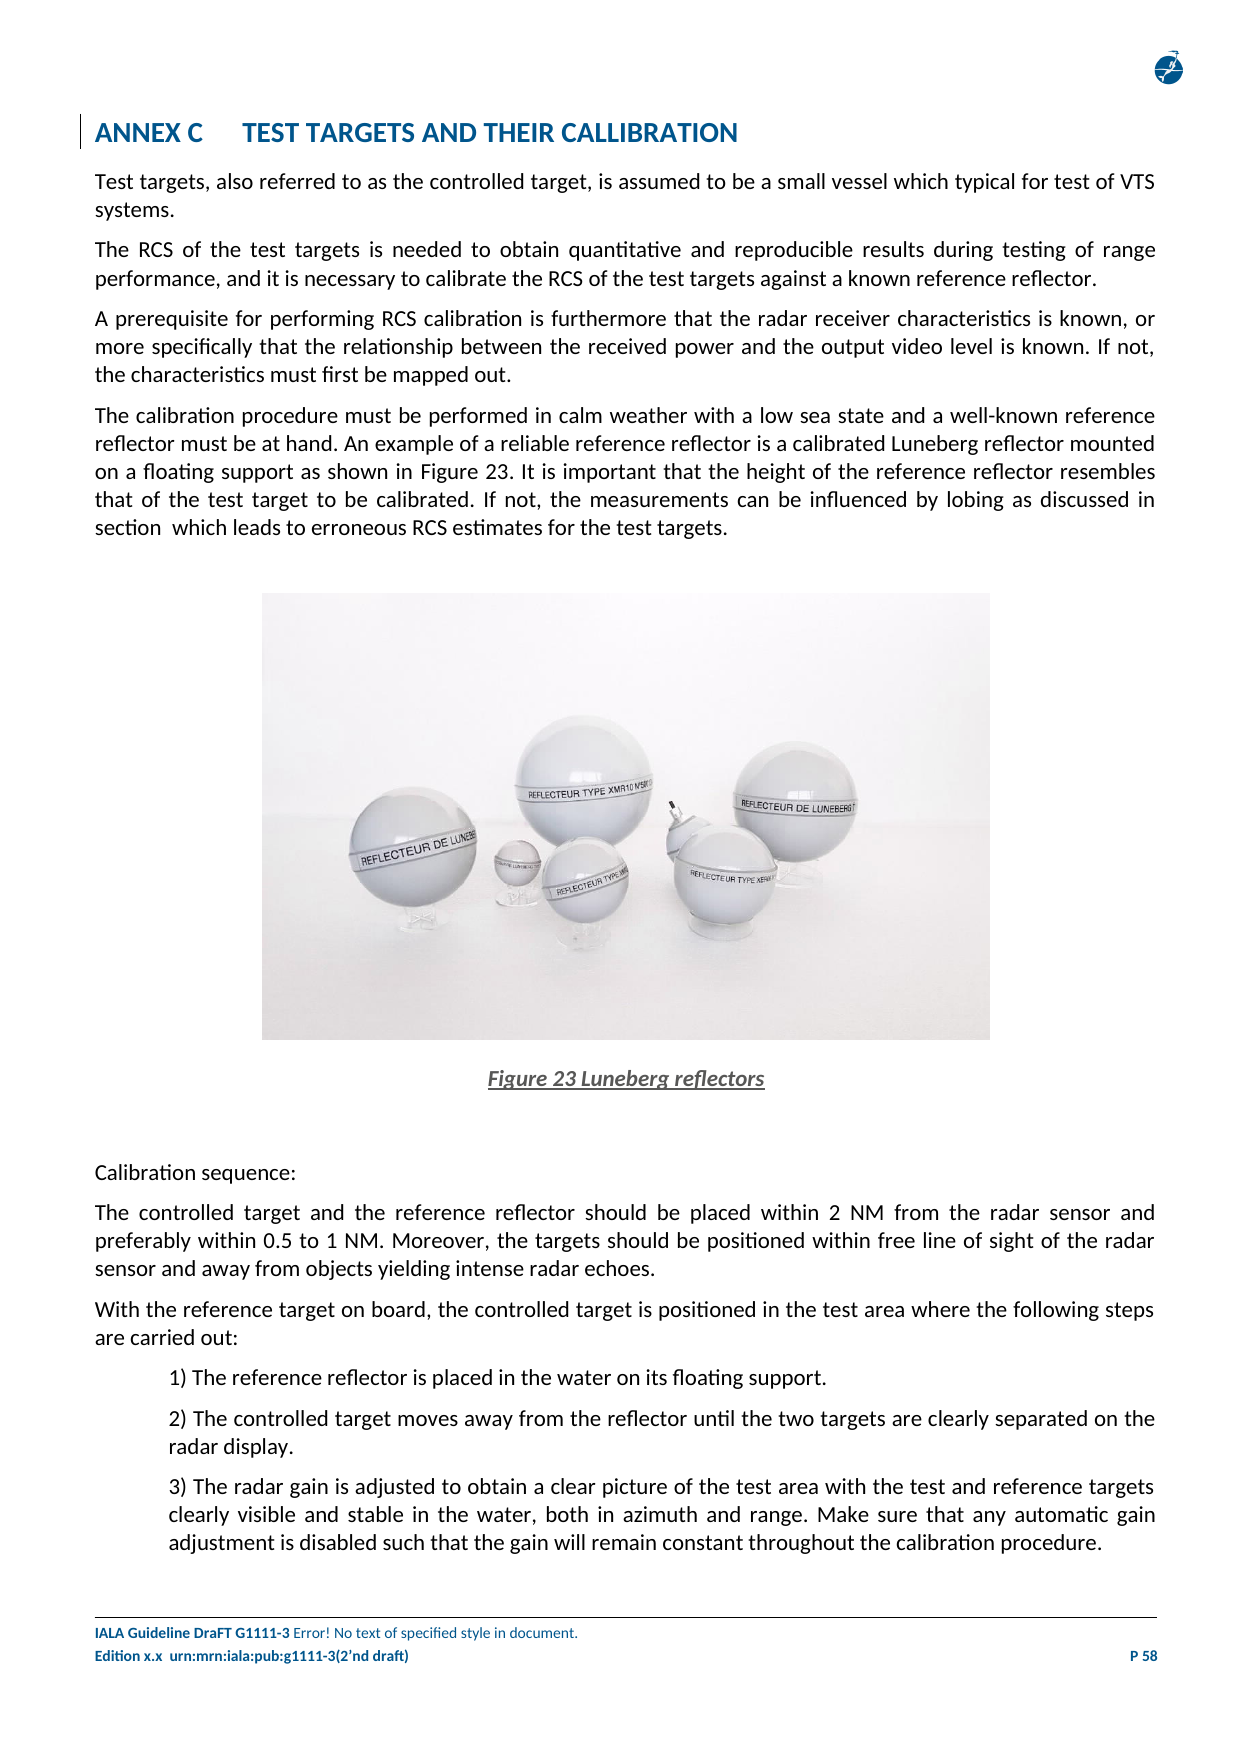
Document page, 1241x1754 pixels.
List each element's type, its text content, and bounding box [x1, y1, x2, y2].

title Test Targets and their Callibration [94, 114, 1157, 149]
text 3) The radar gain is adjusted to obtain a clear picture of the test area with the test and reference targets clearly visible and stable in the water, both in azimuth and range. Make sure that any automatic gain adjustment is disabled such that the gain will remain constant throughout the calibration procedure. [168, 1472, 1157, 1556]
text With the reference target on board, the controlled target is positioned in the test area where the following steps are carried out: [94, 1295, 1157, 1351]
text Calibration sequence: [94, 1158, 1157, 1186]
text Test targets, also referred to as the controlled target, is assumed to be a small vessel which typical for test of VTS systems. [94, 167, 1157, 223]
text The RCS of the test targets is needed to obtain quantitative and reproducible results during testing of range performance, and it is necessary to calibrate the RCS of the test targets against a known reference reflector. [94, 236, 1157, 292]
text The controlled target and the reference reflector should be placed within 2 NM from the radar sensor and preferably within 0.5 to 1 NM. Moreover, the targets should be positioned within free line of sight of the radar sensor and away from objects yielding intense radar echoes. [94, 1198, 1157, 1282]
text Figure 23 Luneberg reflectors [94, 1064, 1157, 1092]
text 2) The controlled target moves away from the reflector until the two targets are clearly separated on the radar display. [168, 1404, 1157, 1460]
text A prerequisite for performing RCS calibration is furthermore that the radar receiver characteristics is known, or more specifically that the relationship between the received power and the output video level is known. If not, the characteristics must first be mapped out. [94, 304, 1157, 388]
text The calibration procedure must be performed in calm weather with a low sea state and a well-known reference reflector must be at hand. An example of a reliable reference reflector is a calibrated Luneberg reflector mounted on a floating support as shown in Figure 23. It is important that the height of the reference reflector resembles that of the test target to be calibrated. If not, the measurements can be influenced by lobing as discussed in section 0 which leads to erroneous RCS estimates for the test targets. [94, 401, 1157, 541]
picture [262, 593, 990, 1040]
text 1) The reference reflector is placed in the water on its floating support. [168, 1363, 1157, 1391]
picture [1123, 0, 1241, 119]
